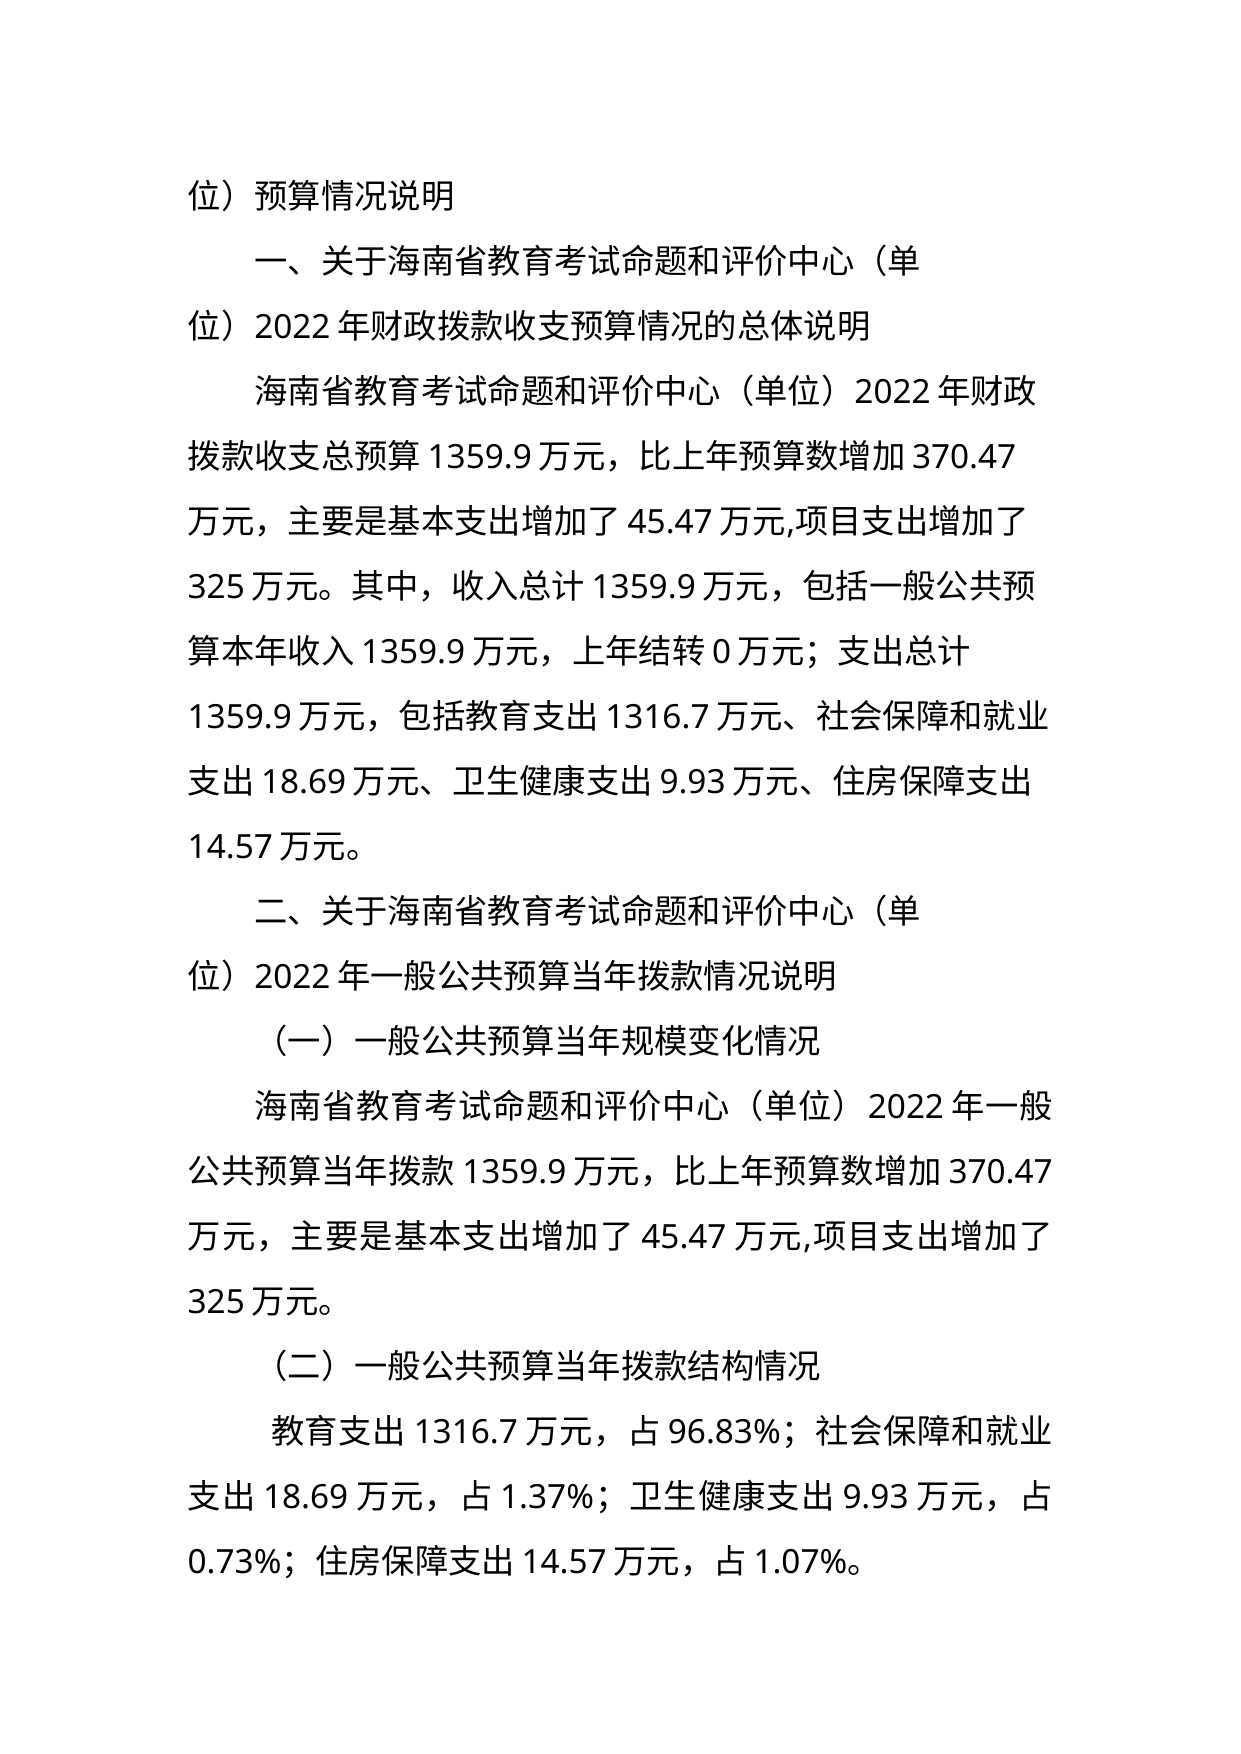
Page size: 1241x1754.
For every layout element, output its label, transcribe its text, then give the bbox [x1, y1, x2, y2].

text （二）一般公共预算当年拨款结构情况 [187, 1332, 1053, 1397]
text 二、关于海南省教育考试命题和评价中心（单位）2022年一般公共预算当年拨款情况说明 [187, 877, 1053, 1007]
text 海南省教育考试命题和评价中心（单位）2022年一般公共预算当年拨款1359.9万元，比上年预算数增加370.47万元，主要是基本支出增加了45.47万元,项目支出增加了325万元。 [187, 1072, 1053, 1332]
text 海南省教育考试命题和评价中心（单位）2022年财政拨款收支总预算1359.9万元，比上年预算数增加370.47万元，主要是基本支出增加了45.47万元,项目支出增加了325万元。其中，收入总计1359.9万元，包括一般公共预算本年收入1359.9万元，上年结转0万元；支出总计1359.9万元，包括教育支出1316.7万元、社会保障和就业支出18.69万元、卫生健康支出9.93万元、住房保障支出14.57万元。 [187, 357, 1053, 877]
text 一、关于海南省教育考试命题和评价中心（单位）2022年财政拨款收支预算情况的总体说明 [187, 227, 1053, 357]
text 教育支出1316.7万元，占96.83%；社会保障和就业支出18.69万元，占1.37%；卫生健康支出9.93万元，占0.73%；住房保障支出14.57万元，占1.07%。 [187, 1397, 1053, 1592]
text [187, 162, 1053, 227]
text （一）一般公共预算当年规模变化情况 [187, 1007, 1053, 1072]
